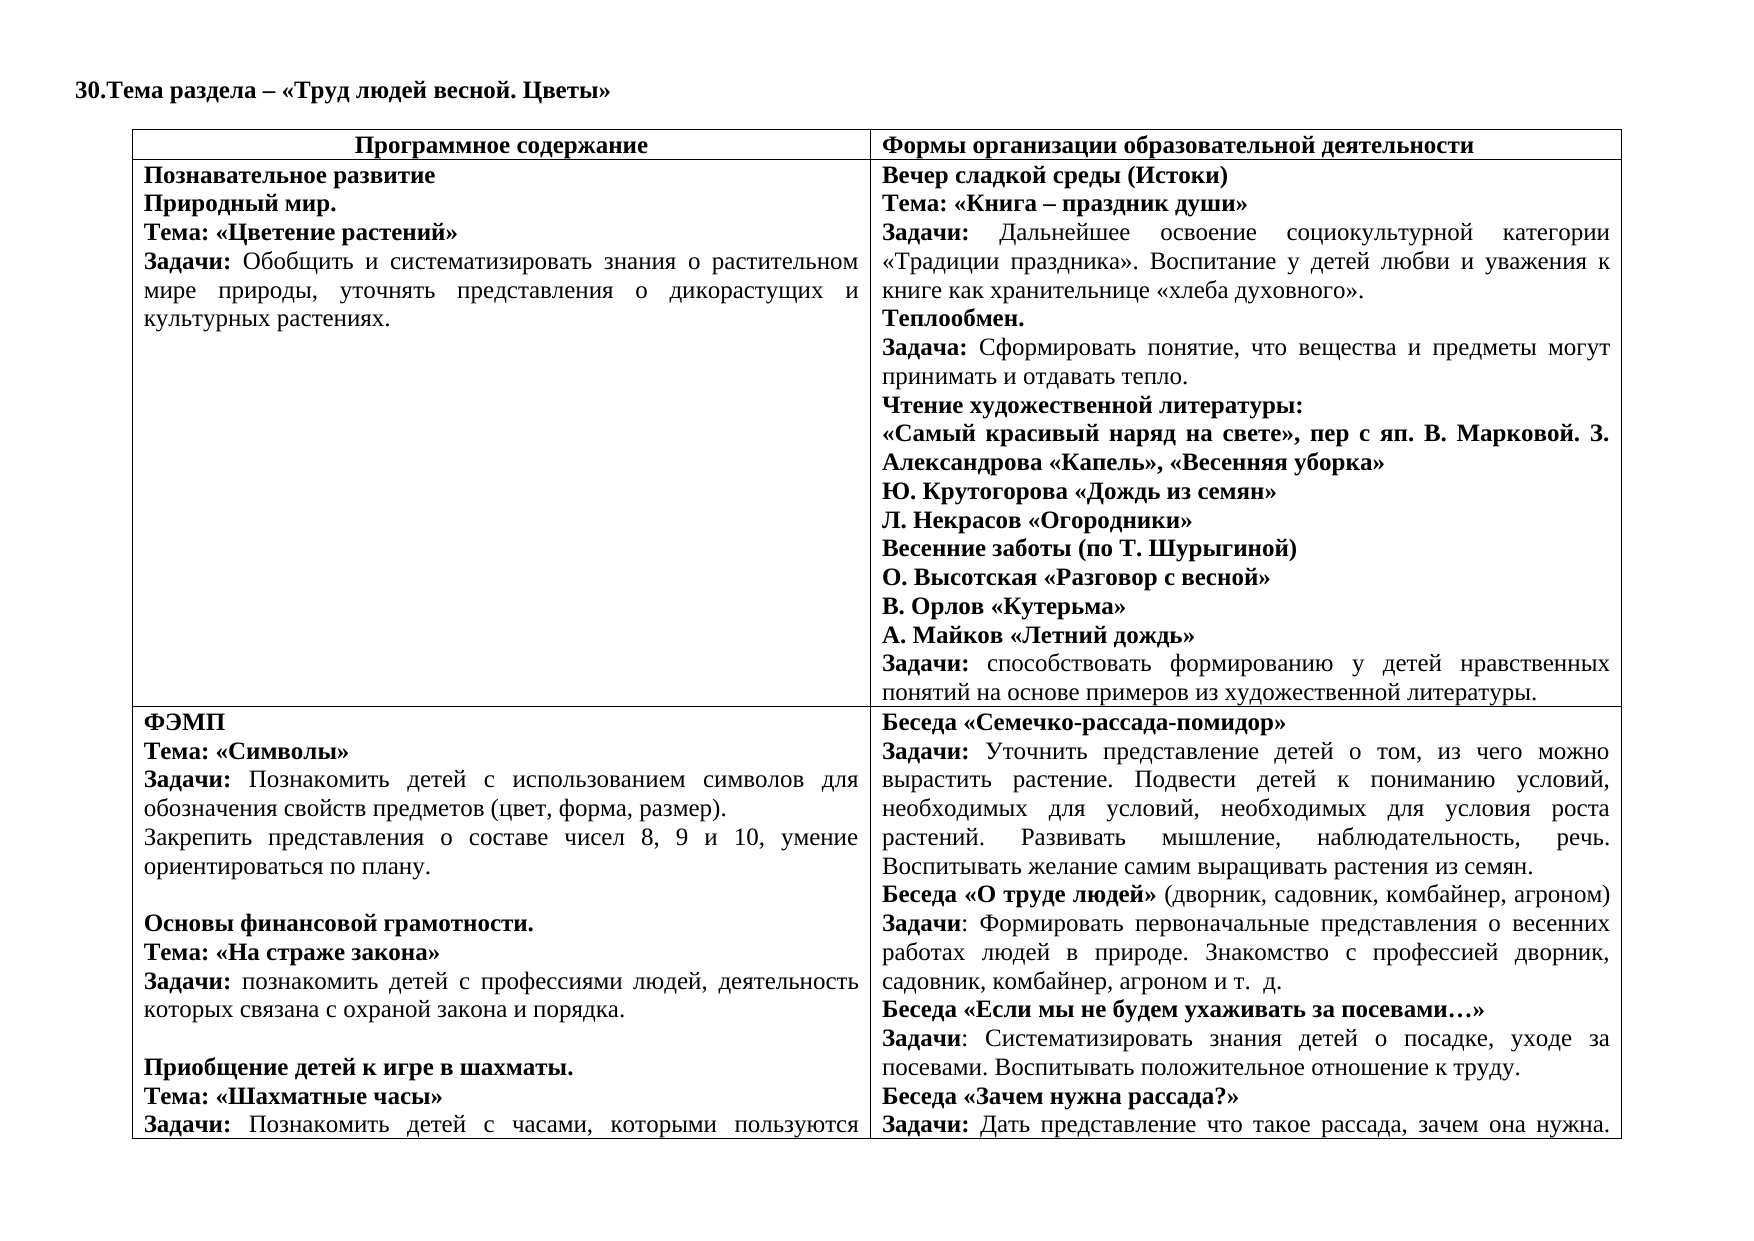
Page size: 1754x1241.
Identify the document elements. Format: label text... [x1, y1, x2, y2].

table_cell Вечер сладкой среды (Истоки) Тема: «Книга – праздник души» Задачи: Дальнейшее освоение социокультурной категории «Традиции праздника». Воспитание у детей любви и уважения к книге как хранительнице «хлеба духовного». Теплообмен. Задача: Сформировать понятие, что вещества и предметы могут принимать и отдавать тепло. Чтение художественной литературы: «Самый красивый наряд на свете», пер с яп. В. Марковой. З. Александрова «Капель», «Весенняя уборка» Ю. Крутогорова «Дождь из семян» Л. Некрасов «Огородники» Весенние заботы (по Т. Шурыгиной) О. Высотская «Разговор с весной» В. Орлов «Кутерьма» А. Майков «Летний дождь» Задачи: способствовать формированию у детей нравственных понятий на основе примеров из художественной литературы. [871, 160, 1621, 706]
table_cell Познавательное развитие Природный мир. Тема: «Цветение растений» Задачи: Обобщить и систематизировать знания о растительном мире природы, уточнять представления о дикорастущих и культурных растениях. [133, 160, 870, 706]
table_header Программное содержание [133, 130, 870, 159]
text 30.Тема раздела – «Труд людей весной. Цветы» [75, 75, 1679, 104]
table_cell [871, 707, 1621, 1138]
table_header Формы организации образовательной деятельности [871, 130, 1621, 159]
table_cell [133, 707, 870, 1138]
